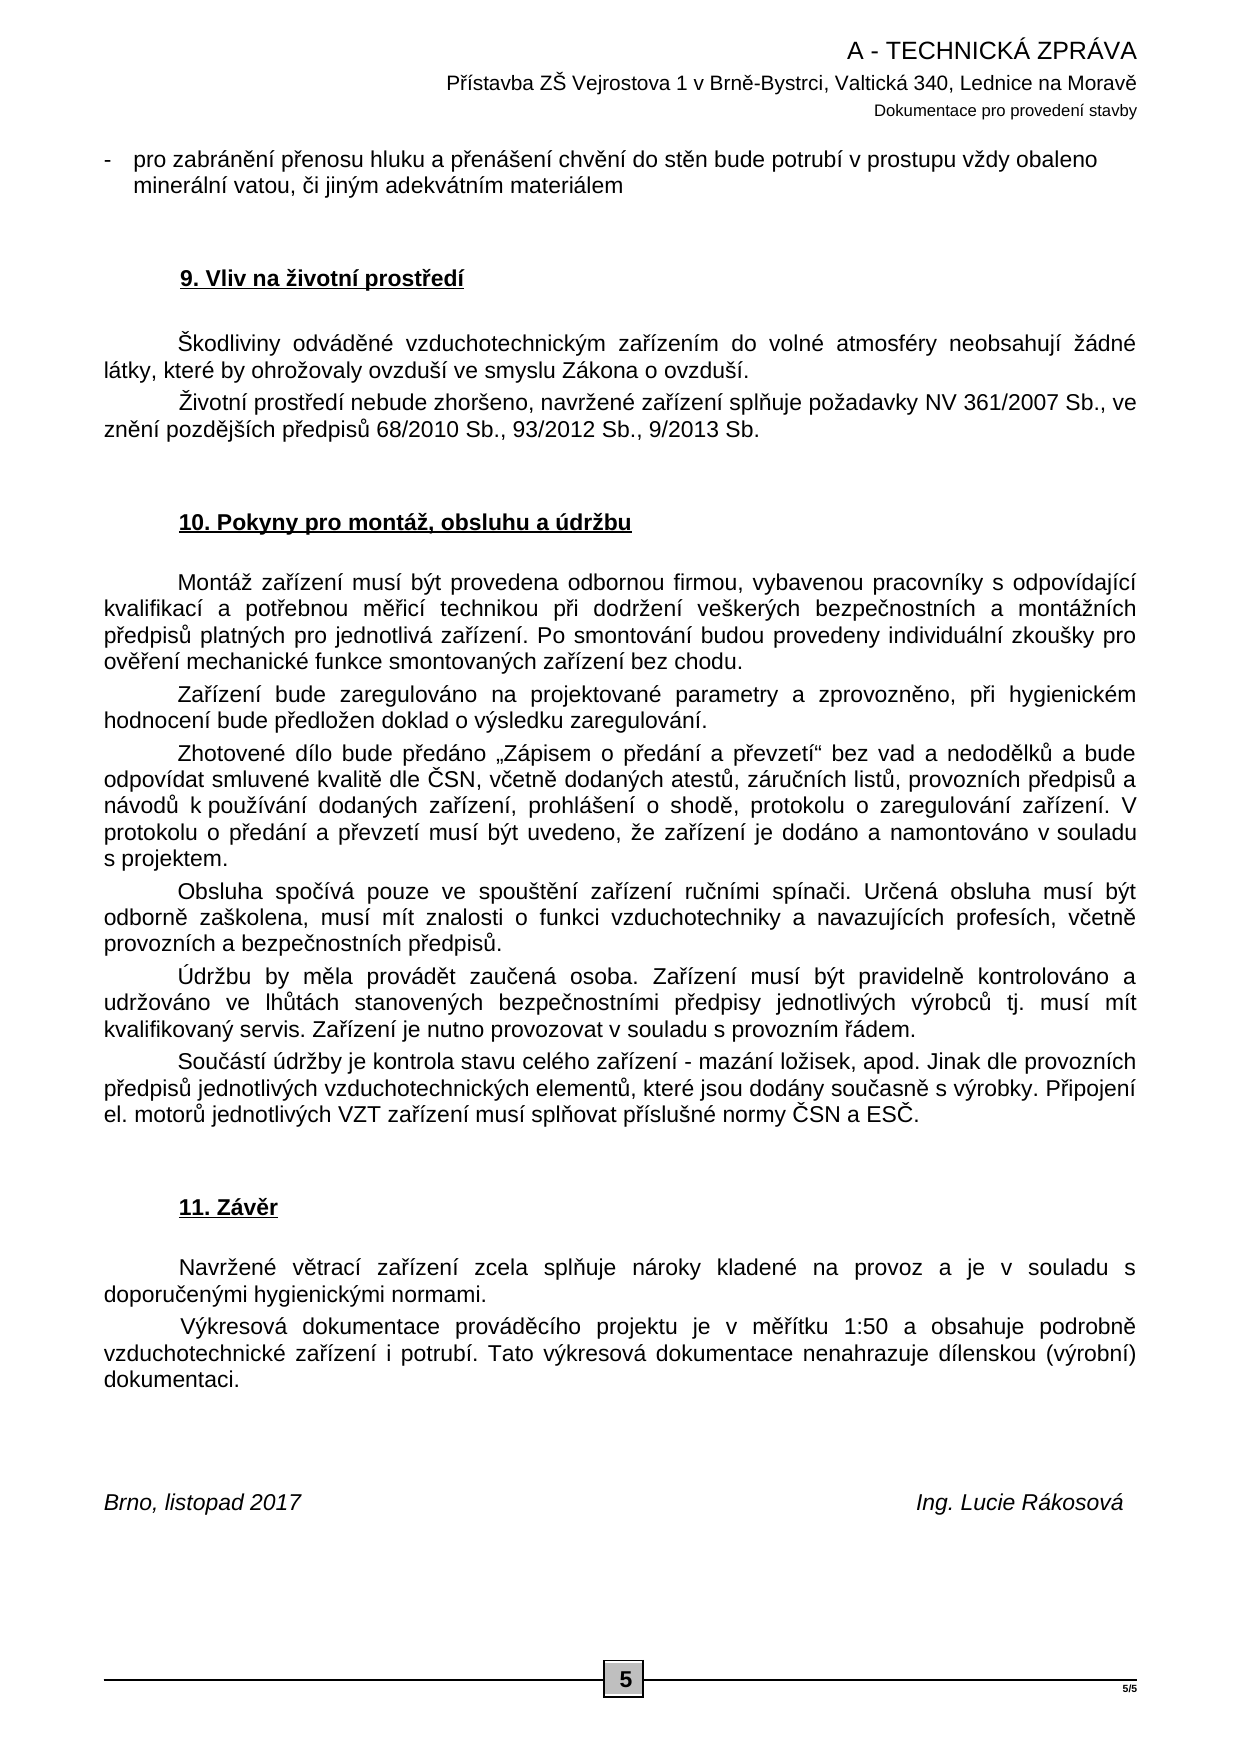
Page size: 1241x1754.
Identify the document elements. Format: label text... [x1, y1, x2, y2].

text Zhotovené dílo bude předáno „Zápisem o předání a převzetí“ bez vad a nedodělků a bude odpovídat smluvené kvalitě dle ČSN, včetně dodaných atestů, záručních listů, provozních předpisů a návodů k používání dodaných zařízení, prohlášení o shodě, protokolu o zaregulování zařízení. V protokolu o předání a převzetí musí být uvedeno, že zařízení je dodáno a namontováno v souladu s projektem. [103, 739, 1137, 871]
text Navržené větrací zařízení zcela splňuje nároky kladené na provoz a je v souladu s doporučenými hygienickými normami. [103, 1254, 1137, 1307]
text Údržbu by měla provádět zaučená osoba. Zařízení musí být pravidelně kontrolováno a udržováno ve lhůtách stanovených bezpečnostními předpisy jednotlivých výrobců tj. musí mít kvalifikovaný servis. Zařízení je nutno provozovat v souladu s provozním řádem. [103, 963, 1137, 1042]
text Obsluha spočívá pouze ve spouštění zařízení ručními spínači. Určená obsluha musí být odborně zaškolena, musí mít znalosti o funkci vzduchotechniky a navazujících profesích, včetně provozních a bezpečnostních předpisů. [103, 878, 1137, 957]
subtitle Brno, listopad 2017 Ing. Lucie Rákosová [103, 1489, 1137, 1515]
text Montáž zařízení musí být provedena odbornou firmou, vybavenou pracovníky s odpovídající kvalifikací a potřebnou měřicí technikou při dodržení veškerých bezpečnostních a montážních předpisů platných pro jednotlivá zařízení. Po smontování budou provedeny individuální zkoušky pro ověření mechanické funkce smontovaných zařízení bez chodu. [103, 569, 1137, 674]
text 9. Vliv na životní prostředí [103, 265, 1137, 291]
text Výkresová dokumentace prováděcího projektu je v měřítku 1:50 a obsahuje podrobně vzduchotechnické zařízení i potrubí. Tato výkresová dokumentace nenahrazuje dílenskou (výrobní) dokumentaci. [103, 1313, 1137, 1392]
list Škodliviny odváděné vzduchotechnickým zařízením do volné atmosféry neobsahují žádné látky, které by ohrožovaly ovzduší ve smyslu Zákona o ovzduší. [103, 330, 1137, 383]
text Zařízení bude zaregulováno na projektované parametry a zprovozněno, při hygienickém hodnocení bude předložen doklad o výsledku zaregulování. [103, 681, 1137, 733]
list 10. Pokyny pro montáž, obsluhu a údržbu [103, 508, 1137, 535]
text 11. Závěr [103, 1194, 1137, 1220]
list pro zabránění přenosu hluku a přenášení chvění do stěn bude potrubí v prostupu vždy obaleno minerální vatou, či jiným adekvátním materiálem [103, 146, 1137, 198]
text Součástí údržby je kontrola stavu celého zařízení - mazání ložisek, apod. Jinak dle provozních předpisů jednotlivých vzduchotechnických elementů, které jsou dodány současně s výrobky. Připojení el. motorů jednotlivých VZT zařízení musí splňovat příslušné normy ČSN a ESČ. [103, 1048, 1137, 1127]
list Životní prostředí nebude zhoršeno, navržené zařízení splňuje požadavky NV 361/2007 Sb., ve znění pozdějších předpisů 68/2010 Sb., 93/2012 Sb., 9/2013 Sb. [103, 389, 1137, 442]
